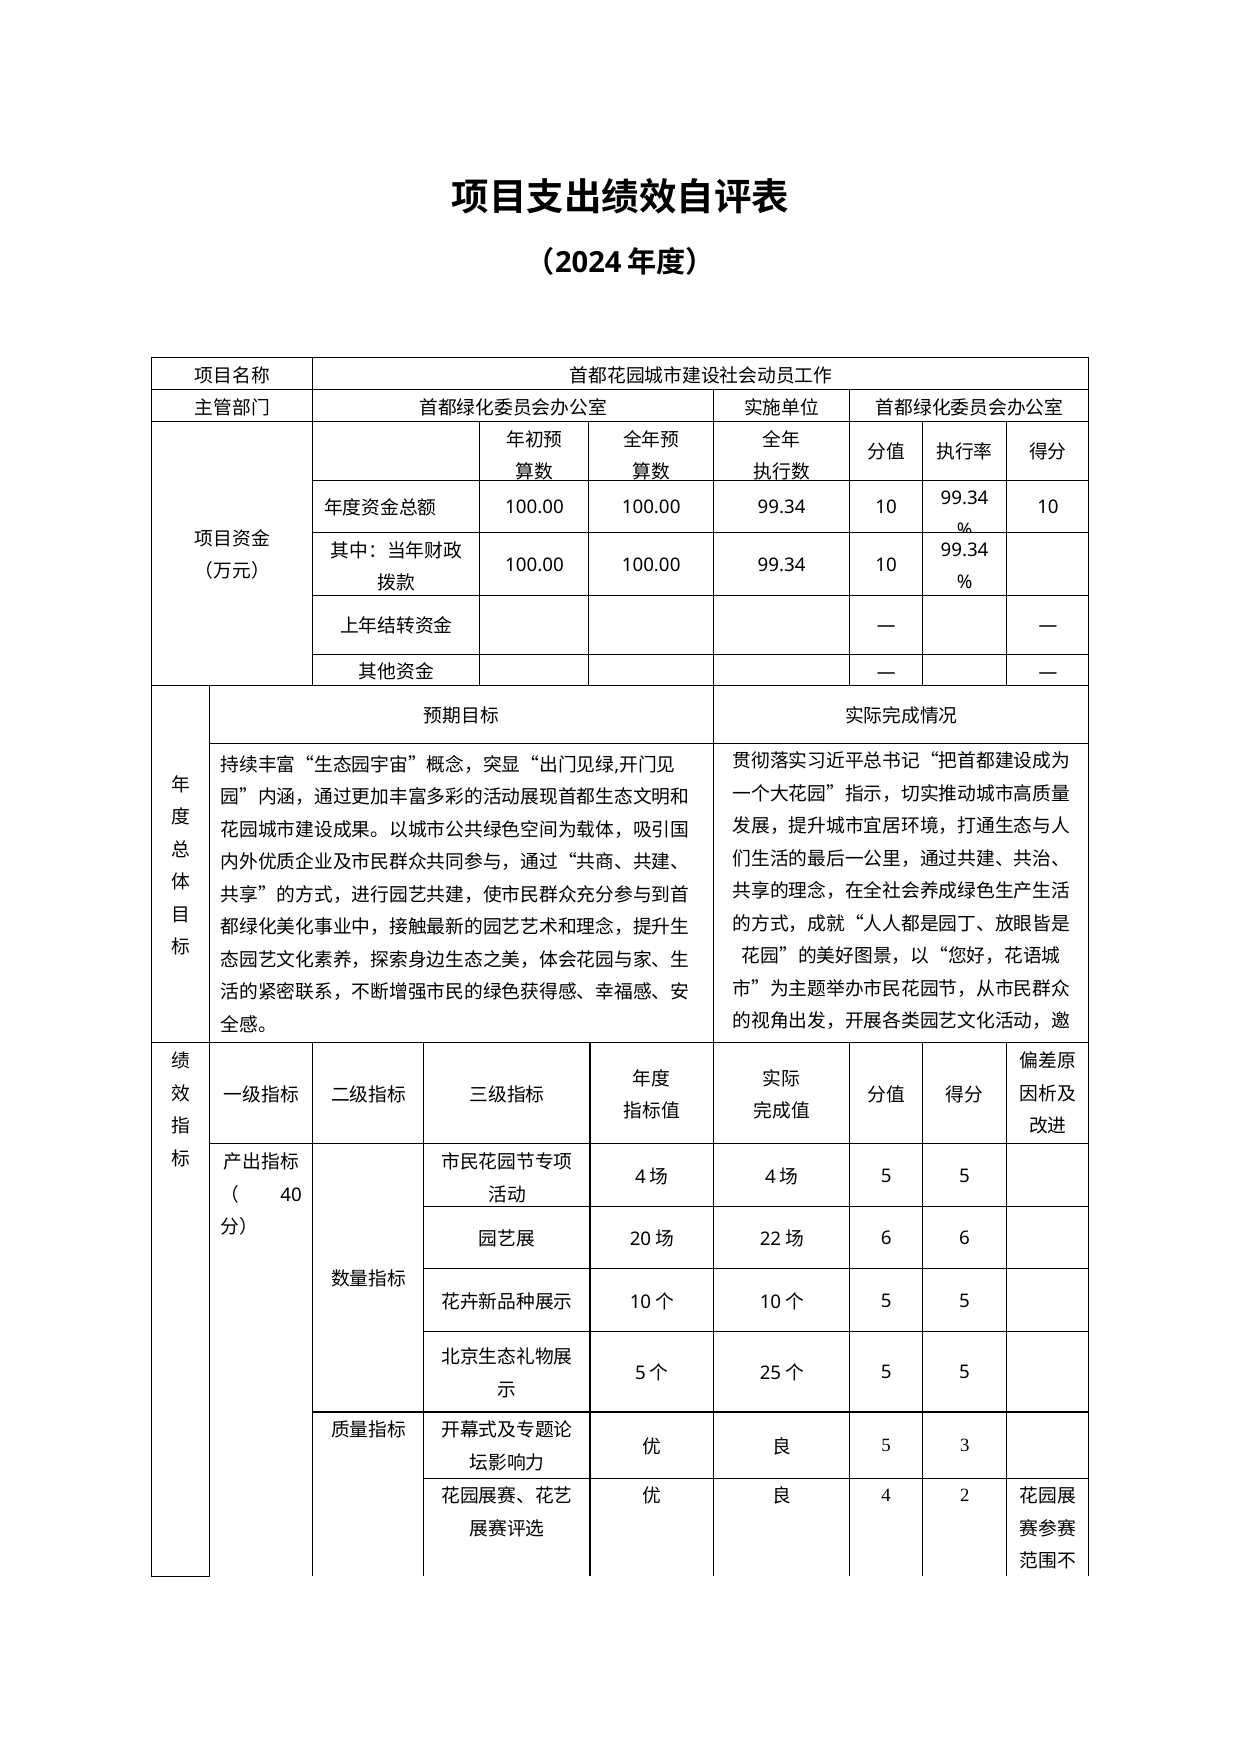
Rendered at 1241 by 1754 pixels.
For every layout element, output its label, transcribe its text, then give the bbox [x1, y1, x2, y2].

table_cell 实际完成情况 [714, 686, 1088, 742]
table_cell 100.00 [589, 533, 713, 594]
table_cell 4 [850, 1479, 922, 1576]
table_cell [589, 596, 713, 653]
table_cell 数量指标 [313, 1144, 423, 1411]
table_cell 执行率 [923, 422, 1006, 480]
table_cell 25个 [714, 1332, 849, 1411]
table_cell 实际 完成值 [714, 1043, 849, 1143]
table_cell 全年预 算数 [589, 422, 713, 480]
table_cell 绩 效 指 标 [152, 1043, 209, 1576]
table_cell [1007, 1479, 1088, 1576]
table_cell 持续丰富“生态园宇宙”概念，突显“出门见绿,开门见园”内涵，通过更加丰富多彩的活动展现首都生态文明和花园城市建设成果。以城市公共绿色空间为载体，吸引国内外优质企业及市民群众共同参与，通过“共商、共建、共享”的方式，进行园艺共建，使市民群众充分参与到首都绿化美化事业中，接触最新的园艺艺术和理念，提升生态园艺文化素养，探索身边生态之美，体会花园与家、生活的紧密联系，不断增强市民的绿色获得感、幸福感、安全感。 [210, 744, 713, 1042]
table_cell [1007, 533, 1088, 594]
table_cell 5 [850, 1269, 922, 1331]
table_cell 其他资金 [313, 655, 479, 685]
table_cell [1007, 1144, 1088, 1206]
table_cell 花园展赛、花艺展赛评选 [424, 1479, 589, 1576]
table_cell [313, 422, 479, 480]
table_cell 良 [714, 1413, 849, 1477]
table_cell 99.34 [714, 481, 849, 532]
table_cell 99.34% [923, 481, 1006, 532]
table_cell 一级指标 [210, 1043, 312, 1143]
table_cell 项目资金 （万元） [152, 422, 312, 685]
table_cell — [1007, 655, 1088, 685]
table_cell 得分 [1007, 422, 1088, 480]
table_cell 5 [923, 1269, 1006, 1331]
table_cell 首都绿化委员会办公室 [313, 390, 713, 421]
table_cell 22场 [714, 1207, 849, 1268]
table_cell 质量指标 [313, 1413, 423, 1576]
table_cell [714, 655, 849, 685]
table_cell 三级指标 [424, 1043, 589, 1143]
table_cell 5 [850, 1332, 922, 1411]
table_cell 花卉新品种展示 [424, 1269, 589, 1331]
table_cell 全年 执行数 [714, 422, 849, 480]
table_cell 偏差原因析及改进 措施 [1007, 1043, 1088, 1143]
table_cell 贯彻落实习近平总书记“把首都建设成为一个大花园”指示，切实推动城市高质量发展，提升城市宜居环境，打通生态与人们生活的最后一公里，通过共建、共治、共享的理念，在全社会养成绿色生产生活的方式，成就“人人都是园丁、放眼皆是花园”的美好图景，以“您好，花语城市”为主题举办市民花园节，从市民群众的视角出发，开展各类园艺文化活动，邀请公众参与共同打造市民花园，传播园艺文化，促进公园绿地开放共享和绿色景观于城市界面深度融合。 [714, 744, 1088, 1042]
table_cell [1007, 1269, 1088, 1331]
table_cell 6 [850, 1207, 922, 1268]
table_cell — [850, 596, 922, 653]
table_cell 良 [714, 1479, 849, 1576]
table_cell 实施单位 [714, 390, 849, 421]
table_cell [714, 596, 849, 653]
table_cell 3 [923, 1413, 1006, 1477]
table_cell 5个 [591, 1332, 713, 1411]
table_header 项目名称 [152, 358, 312, 389]
table_cell 20场 [591, 1207, 713, 1268]
table_cell 二级指标 [313, 1043, 423, 1143]
table_cell [480, 655, 588, 685]
table_cell 上年结转资金 [313, 596, 479, 653]
table_cell 市民花园节专项活动 [424, 1144, 589, 1206]
table_cell 5 [923, 1144, 1006, 1206]
table_cell [1007, 1413, 1088, 1477]
table_cell [589, 655, 713, 685]
table_cell — [1007, 596, 1088, 653]
table_cell [923, 655, 1006, 685]
table_cell 预期目标 [210, 686, 713, 742]
table_cell [1007, 1207, 1088, 1268]
table_cell 年度资金总额 [313, 481, 479, 532]
table_cell 得分 [923, 1043, 1006, 1143]
table_cell 年度总体目标 [152, 686, 209, 1042]
table_cell 园艺展 [424, 1207, 589, 1268]
table_cell 产出指标 （40分） [210, 1144, 312, 1576]
table_cell 分值 [850, 422, 922, 480]
table_cell 100.00 [589, 481, 713, 532]
table_cell 其中：当年财政拨款 [313, 533, 479, 594]
table_cell 北京生态礼物展示 [424, 1332, 589, 1411]
table_cell 4场 [714, 1144, 849, 1206]
table_cell 优 [591, 1413, 713, 1477]
table_cell — [850, 655, 922, 685]
table_cell 年初预 算数 [480, 422, 588, 480]
text （2024年度） [187, 227, 1053, 292]
table_cell 2 [923, 1479, 1006, 1576]
table_cell [480, 596, 588, 653]
table_cell 10 [850, 533, 922, 594]
table_header 首都花园城市建设社会动员工作 [313, 358, 1088, 389]
table_cell 10个 [591, 1269, 713, 1331]
table_cell 分值 [850, 1043, 922, 1143]
table_cell 10 [1007, 481, 1088, 532]
table_cell 5 [850, 1413, 922, 1477]
table_cell 主管部门 [152, 390, 312, 421]
table_cell 首都绿化委员会办公室 [850, 390, 1088, 421]
table_cell 6 [923, 1207, 1006, 1268]
table_cell 10 [850, 481, 922, 532]
table_cell 优 [591, 1479, 713, 1576]
table_cell 开幕式及专题论坛影响力 [424, 1413, 589, 1477]
table_cell 99.34 [714, 533, 849, 594]
table_cell 100.00 [480, 533, 588, 594]
table_cell 年度 指标值 [591, 1043, 713, 1143]
table_cell 100.00 [480, 481, 588, 532]
table_cell 5 [923, 1332, 1006, 1411]
text 项目支出绩效自评表 [187, 162, 1053, 227]
table_cell 10个 [714, 1269, 849, 1331]
table_cell 5 [850, 1144, 922, 1206]
table_cell [1007, 1332, 1088, 1411]
table_cell 99.34% [923, 533, 1006, 594]
table_cell [923, 596, 1006, 653]
table_cell 4场 [591, 1144, 713, 1206]
